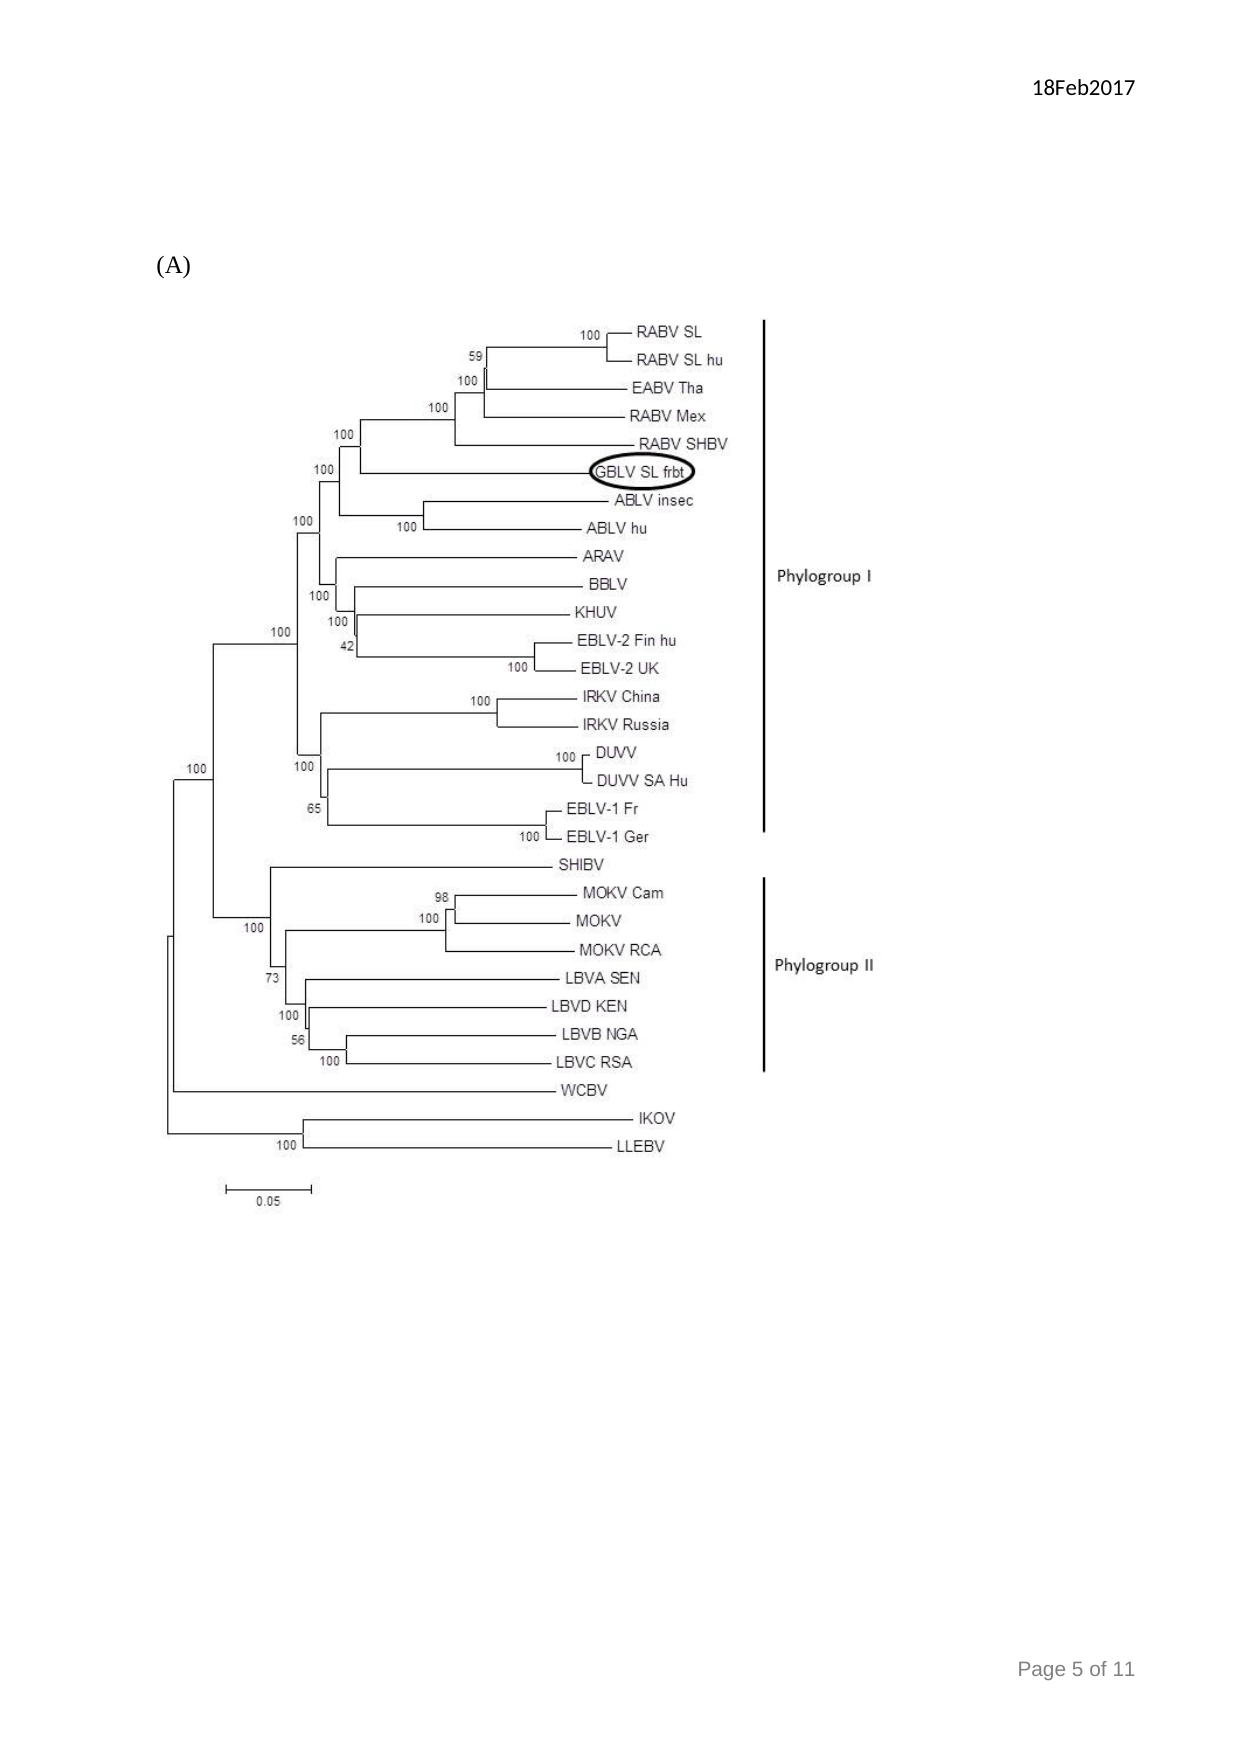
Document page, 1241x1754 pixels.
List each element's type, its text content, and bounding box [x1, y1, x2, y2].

picture [150, 307, 885, 1214]
text (A) [150, 250, 1135, 279]
